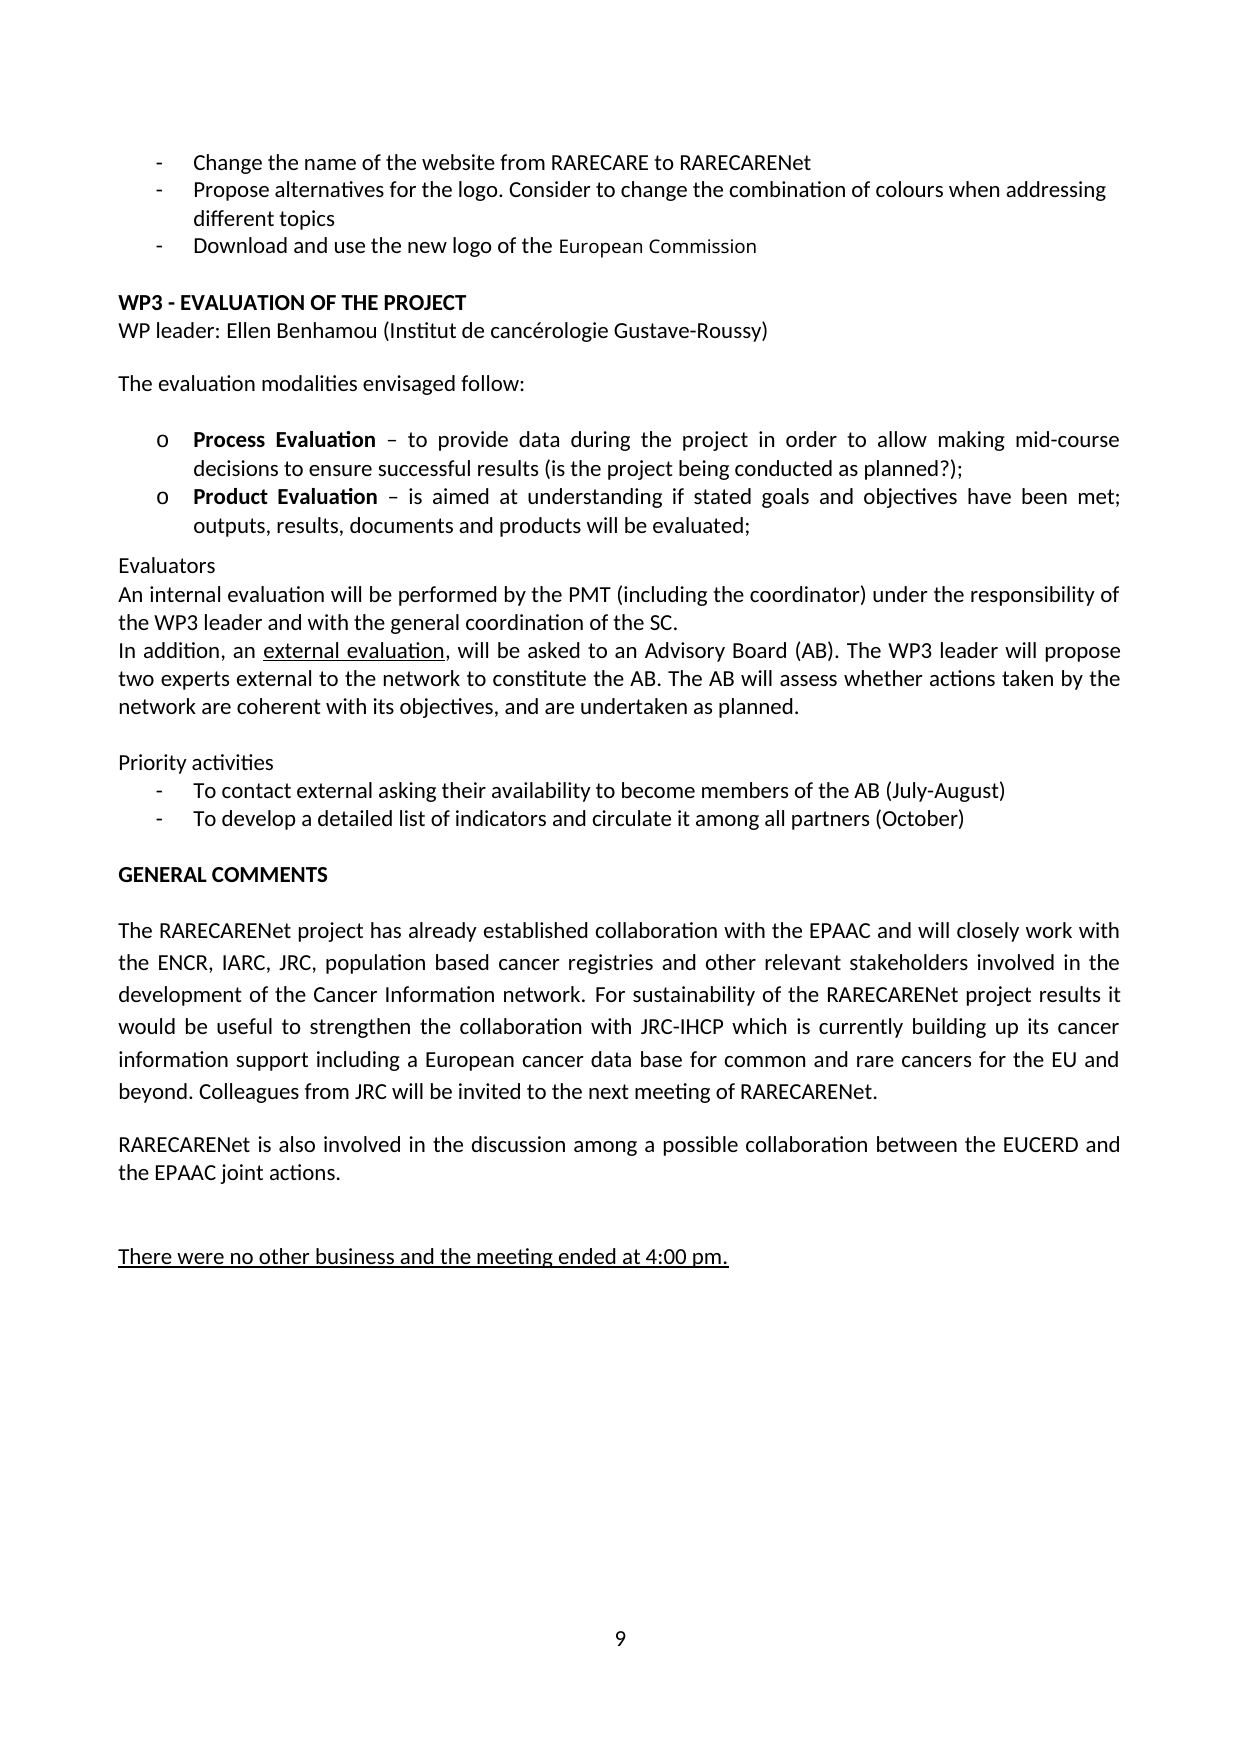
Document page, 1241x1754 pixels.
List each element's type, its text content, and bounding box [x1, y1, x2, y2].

text WP3 - EVALUATION OF THE PROJECT [118, 288, 1122, 316]
text Priority activities [118, 748, 1122, 776]
text GENERAL COMMENTS [118, 860, 1122, 888]
list In addition, an external evaluation, will be asked to an Advisory Board (AB). The WP3 leader will propose two experts external to the network to constitute the AB. The AB will assess whether actions taken by the network are coherent with its objectives, and are undertaken as planned. [118, 636, 1122, 720]
list Process Evaluation – to provide data during the project in order to allow making mid-course decisions to ensure successful results (is the project being conducted as planned?); [156, 425, 1122, 482]
text There were no other business and the meeting ended at 4:00 pm. [118, 1242, 1122, 1270]
list To develop a detailed list of indicators and circulate it among all partners (October) [156, 804, 1122, 832]
list An internal evaluation will be performed by the PMT (including the coordinator) under the responsibility of the WP3 leader and with the general coordination of the SC. [118, 580, 1122, 636]
list Propose alternatives for the logo. Consider to change the combination of colours when addressing different topics [156, 176, 1122, 232]
list Product Evaluation – is aimed at understanding if stated goals and objectives have been met; outputs, results, documents and products will be evaluated; [156, 482, 1122, 539]
text The evaluation modalities envisaged follow: [118, 369, 1122, 397]
list Evaluators [118, 552, 1122, 580]
text RARECARENet is also involved in the discussion among a possible collaboration between the EUCERD and the EPAAC joint actions. [118, 1130, 1122, 1186]
text The RARECARENet project has already established collaboration with the EPAAC and will closely work with the ENCR, IARC, JRC, population based cancer registries and other relevant stakeholders involved in the development of the Cancer Information network. For sustainability of the RARECARENet project results it would be useful to strengthen the collaboration with JRC-IHCP which is currently building up its cancer information support including a European cancer data base for common and rare cancers for the EU and beyond. Colleagues from JRC will be invited to the next meeting of RARECARENet. [118, 916, 1122, 1105]
list To contact external asking their availability to become members of the AB (July-August) [156, 776, 1122, 804]
text WP leader: Ellen Benhamou (Institut de cancérologie Gustave-Roussy) [118, 316, 1122, 344]
list Download and use the new logo of the European Commission [156, 232, 1122, 288]
list Change the name of the website from RARECARE to RARECARENet [156, 148, 1122, 176]
